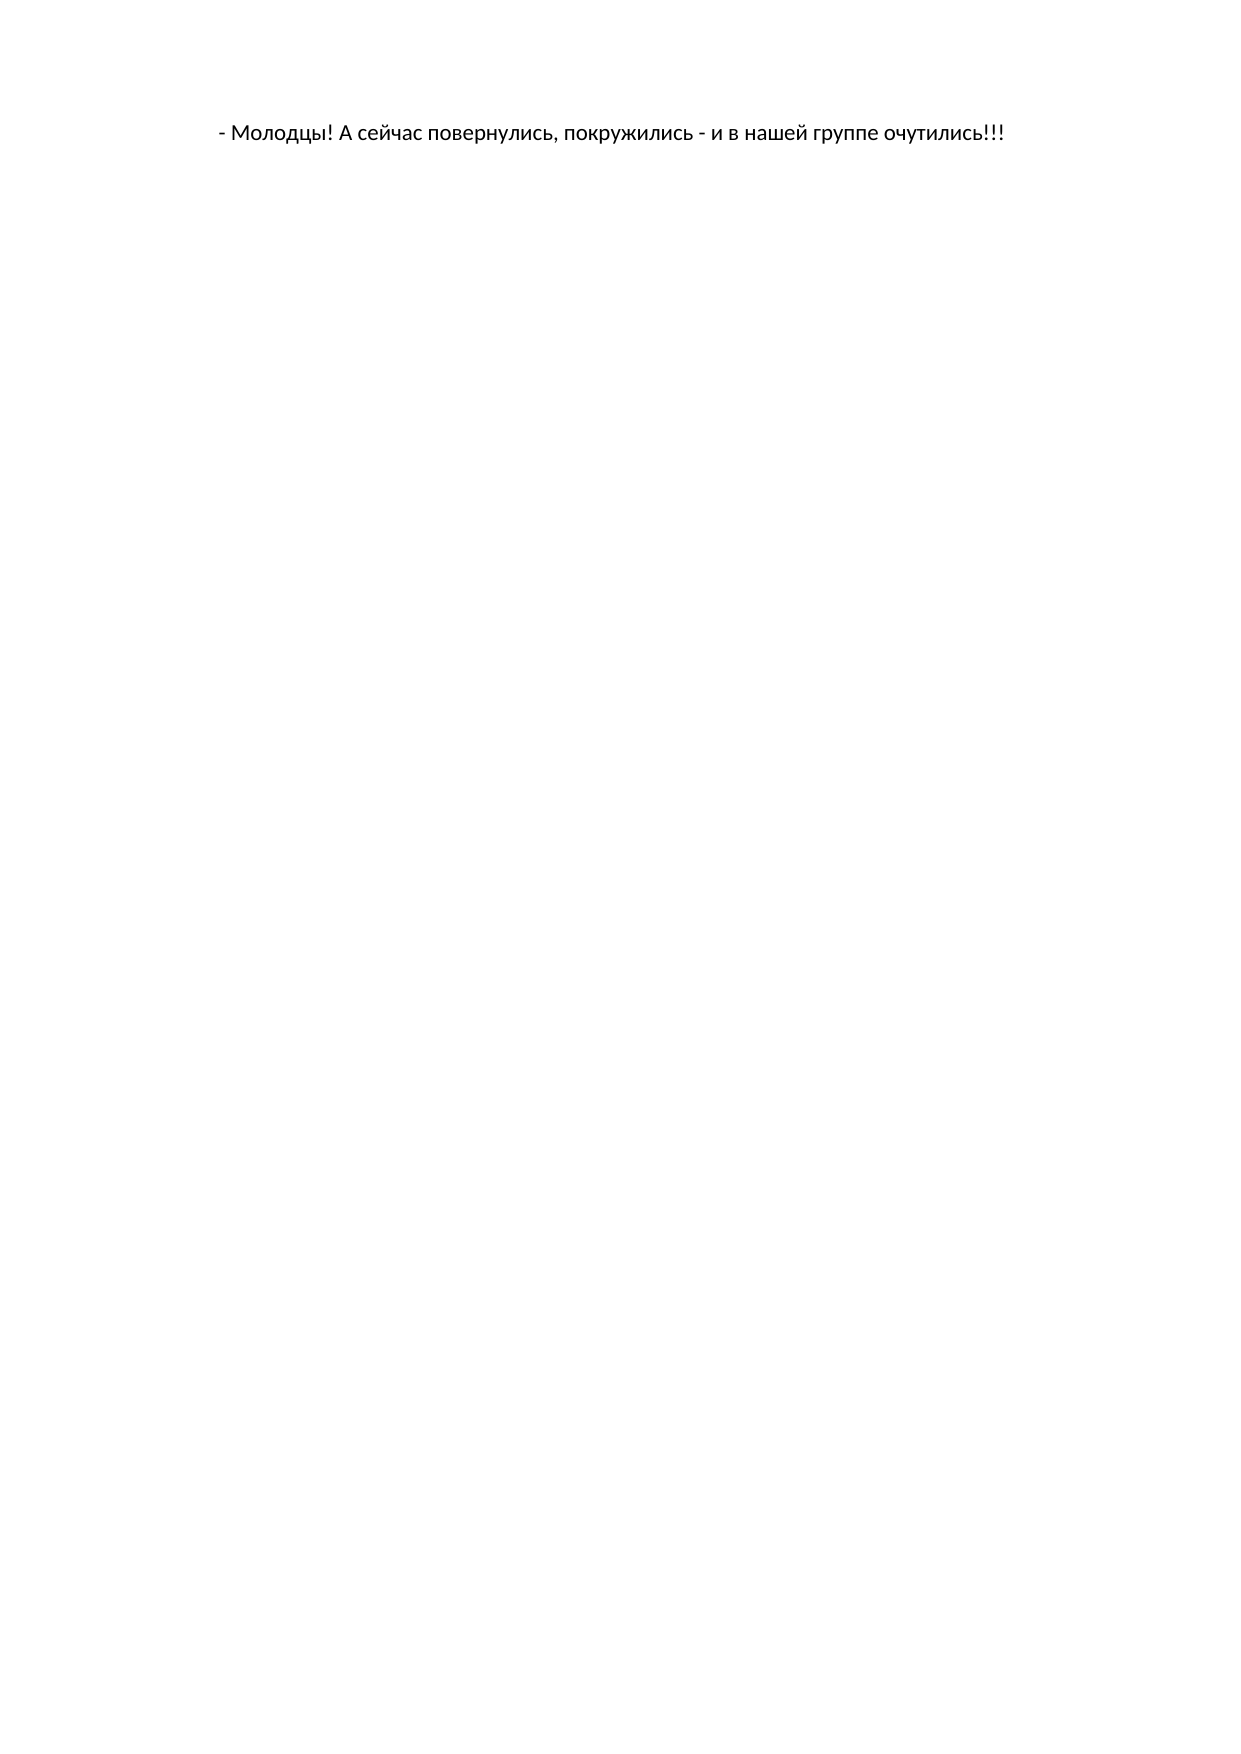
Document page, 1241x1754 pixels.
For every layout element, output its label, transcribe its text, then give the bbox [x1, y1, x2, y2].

text - Молодцы! А сейчас повернулись, покружились - и в нашей группе очутились!!! [177, 118, 1152, 146]
